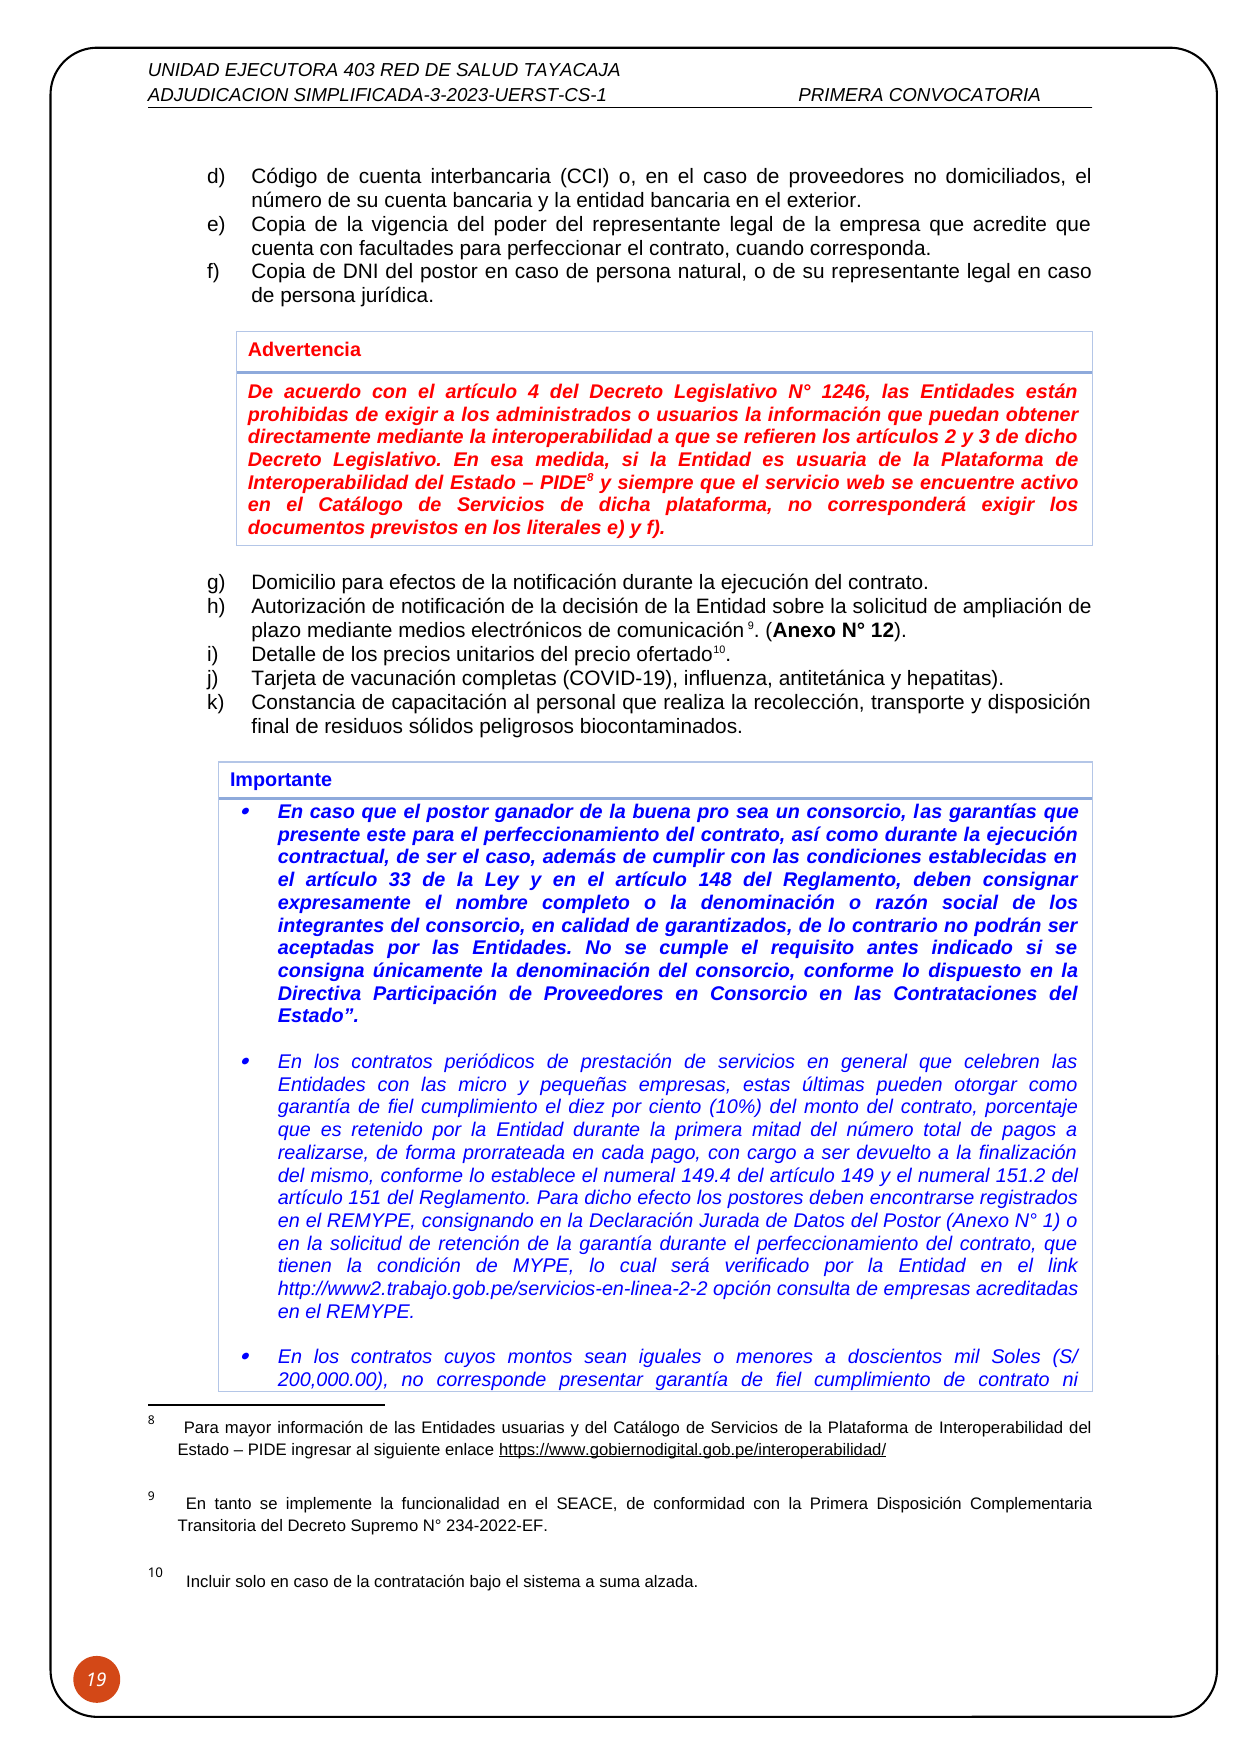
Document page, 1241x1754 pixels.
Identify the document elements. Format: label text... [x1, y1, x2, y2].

table_header Importante [219, 763, 1092, 797]
list Código de cuenta interbancaria (CCI) o, en el caso de proveedores no domiciliados, el número de su cuenta bancaria y la entidad bancaria en el exterior. [207, 163, 1092, 211]
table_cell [219, 800, 1092, 1391]
list Autorización de notificación de la decisión de la Entidad sobre la solicitud de ampliación de plazo mediante medios electrónicos de comunicación . (Anexo N° 12). [207, 594, 1092, 642]
list Copia de la vigencia del poder del representante legal de la empresa que acredite que cuenta con facultades para perfeccionar el contrato, cuando corresponda. [207, 211, 1092, 259]
list Domicilio para efectos de la notificación durante la ejecución del contrato. [207, 570, 1092, 594]
table_cell De acuerdo con el artículo 4 del Decreto Legislativo N° 1246, las Entidades están prohibidas de exigir a los administrados o usuarios la información que puedan obtener directamente mediante la interoperabilidad a que se refieren los artículos 2 y 3 de dicho Decreto Legislativo. En esa medida, si la Entidad es usuaria de la Plataforma de Interoperabilidad del Estado – PIDE y siempre que el servicio web se encuentre activo en el Catálogo de Servicios de dicha plataforma, no corresponderá exigir los documentos previstos en los literales e) y f). [237, 374, 1092, 545]
table_header Advertencia [237, 332, 1092, 371]
list Copia de DNI del postor en caso de persona natural, o de su representante legal en caso de persona jurídica. [207, 259, 1092, 307]
list Detalle de los precios unitarios del precio ofertado. [207, 642, 1092, 666]
list Tarjeta de vacunación completas (COVID-19), influenza, antitetánica y hepatitas). [207, 666, 1092, 689]
list Constancia de capacitación al personal que realiza la recolección, transporte y disposición final de residuos sólidos peligrosos biocontaminados. [207, 689, 1092, 737]
